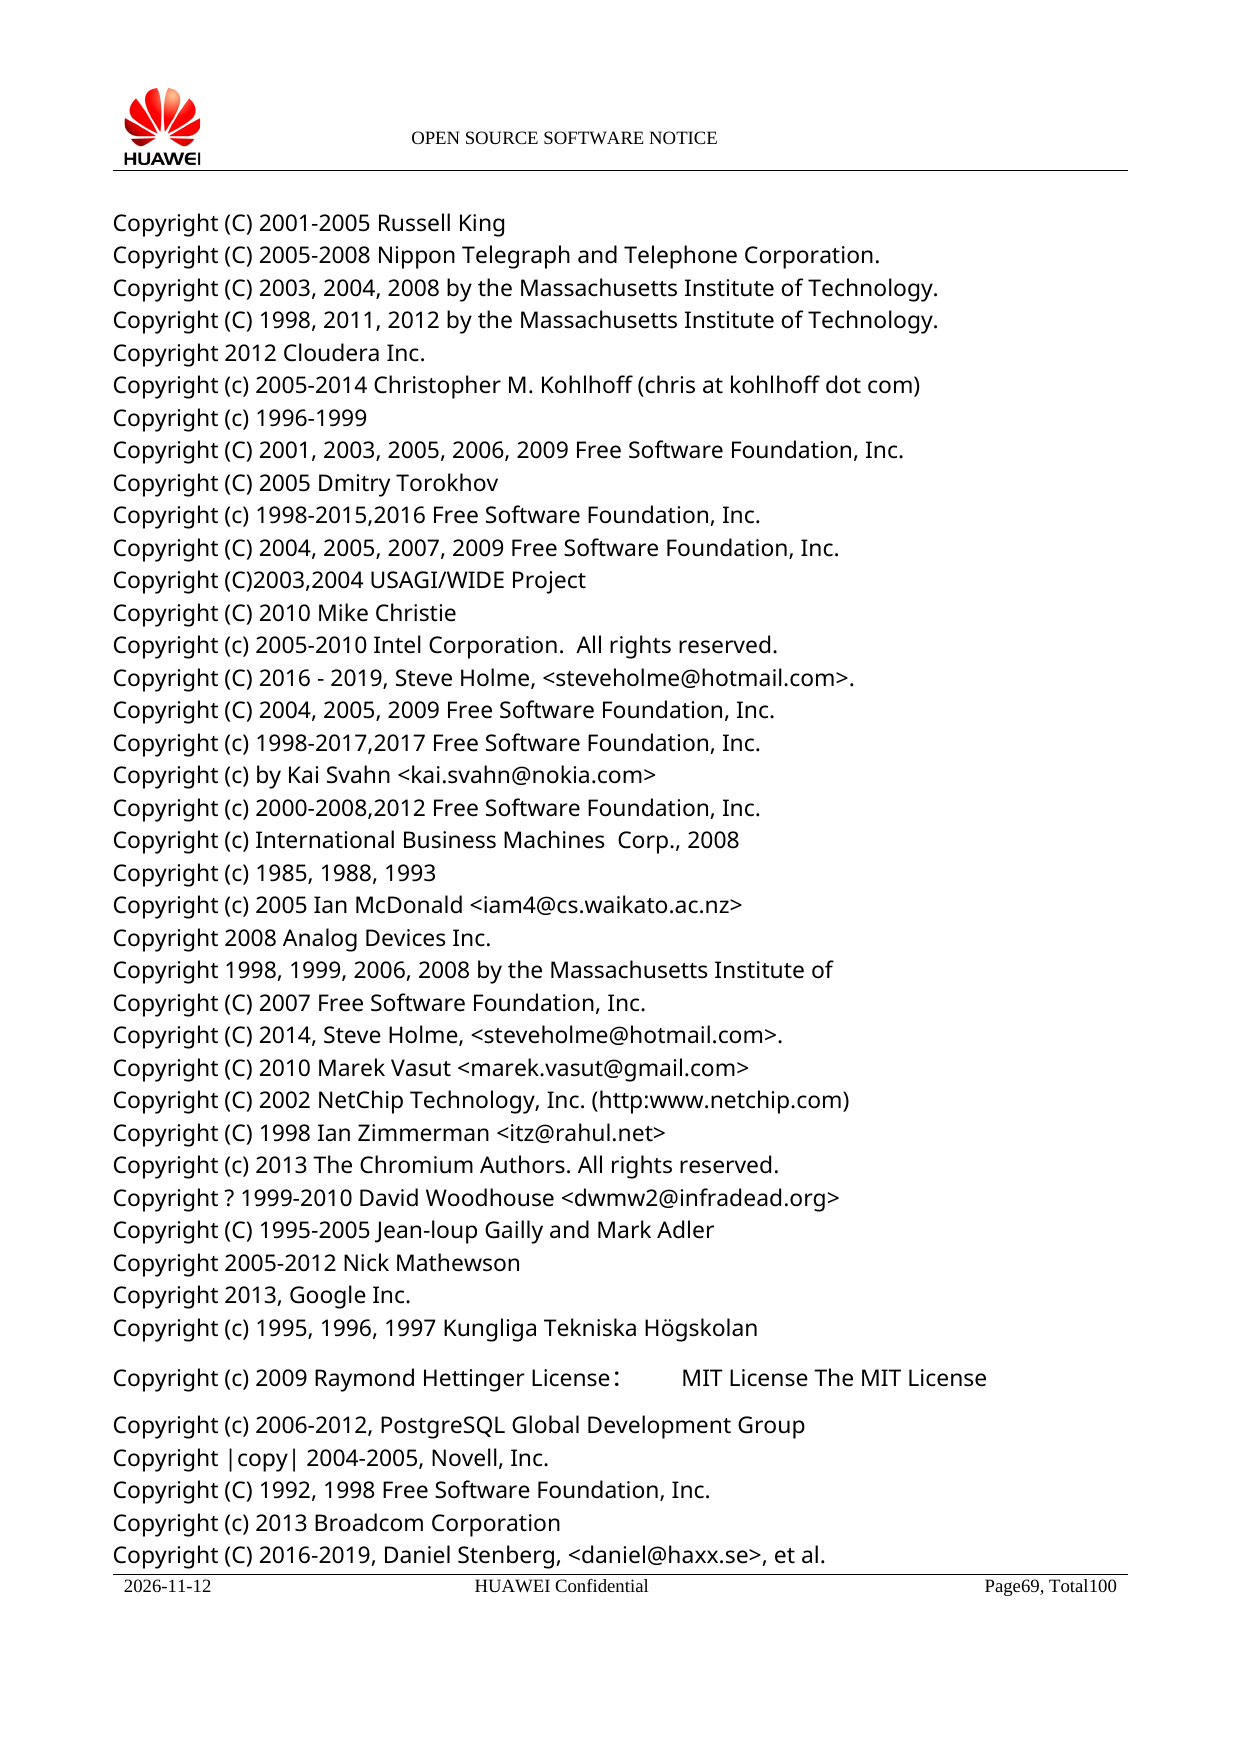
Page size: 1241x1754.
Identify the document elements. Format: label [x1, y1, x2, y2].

picture [124, 88, 201, 165]
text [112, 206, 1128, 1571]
